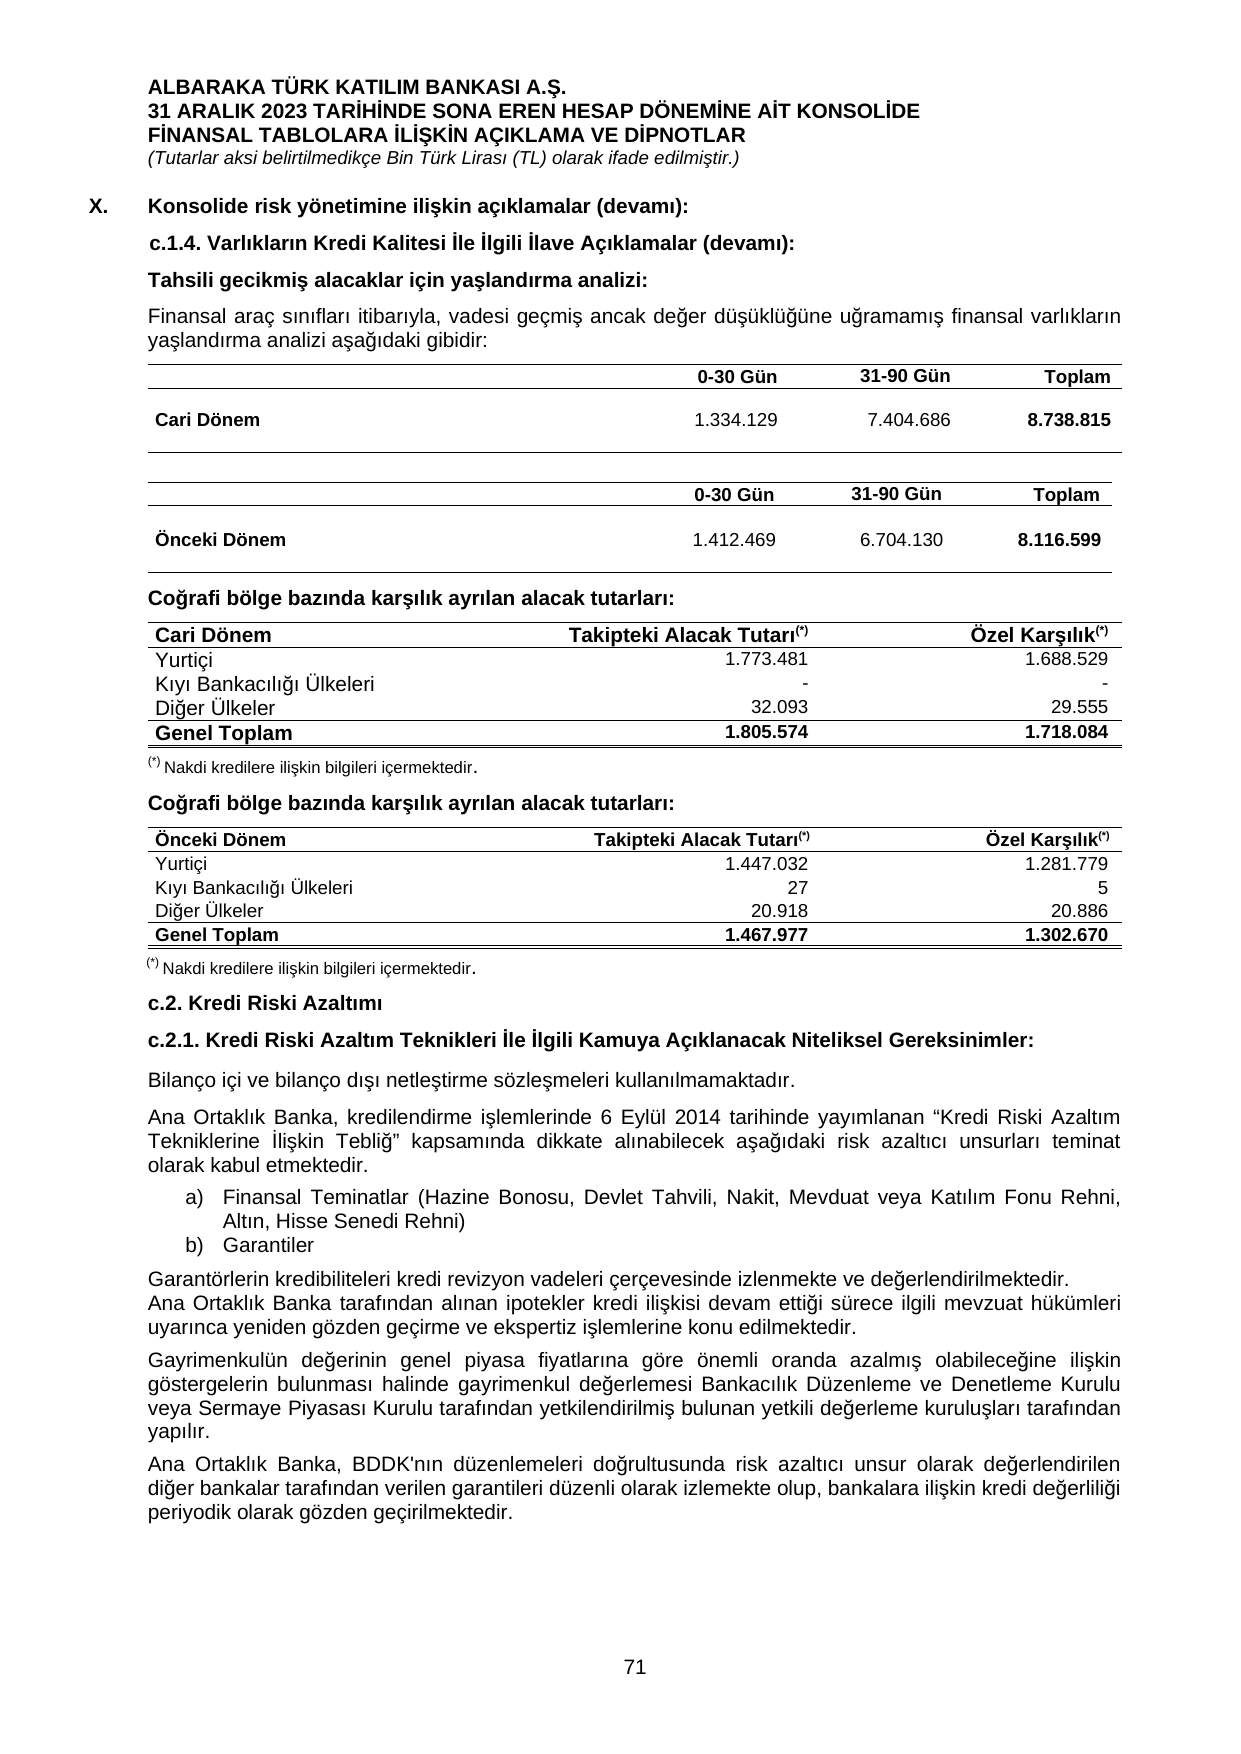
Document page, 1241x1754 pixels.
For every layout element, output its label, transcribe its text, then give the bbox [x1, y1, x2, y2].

text c.1.4. Varlıkların Kredi Kalitesi İle İlgili İlave Açıklamalar (devamı): [149, 231, 1122, 255]
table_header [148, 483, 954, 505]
text Gayrimenkulün değerinin genel piyasa fiyatlarına göre önemli oranda azalmış olabileceğine ilişkin göstergelerin bulunması halinde gayrimenkul değerlemesi Bankacılık Düzenleme ve Denetleme Kurulu veya Sermaye Piyasası Kurulu tarafından yetkilendirilmiş bulunan yetkili değerleme kuruluşları tarafından yapılır. [148, 1347, 1122, 1443]
text c.2.1. Kredi Riski Azaltım Teknikleri İle İlgili Kamuya Açıklanacak Niteliksel Gereksinimler: [148, 1028, 1122, 1052]
text X. Konsolide risk yönetimine ilişkin açıklamalar (devamı): [89, 193, 1122, 218]
text Garantörlerin kredibiliteleri kredi revizyon vadeleri çerçevesinde izlenmekte ve değerlendirilmektedir. [148, 1267, 1122, 1291]
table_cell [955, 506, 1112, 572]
text Bilanço içi ve bilanço dışı netleştirme sözleşmeleri kullanılmamaktadır. [148, 1068, 1122, 1092]
text Finansal araç sınıfları itibarıyla, vadesi geçmiş ancak değer düşüklüğüne uğramamış finansal varlıkların yaşlandırma analizi aşağıdaki gibidir: [148, 304, 1122, 352]
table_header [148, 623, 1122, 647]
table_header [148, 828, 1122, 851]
list Finansal Teminatlar (Hazine Bonosu, Devlet Tahvili, Nakit, Mevduat veya Katılım Fonu Rehni, Altın, Hisse Senedi Rehni) [185, 1185, 1122, 1233]
text (*) Nakdi kredilere ilişkin bilgileri içermektedir. [140, 955, 1122, 979]
text (*) Nakdi kredilere ilişkin bilgileri içermektedir. [142, 754, 1122, 778]
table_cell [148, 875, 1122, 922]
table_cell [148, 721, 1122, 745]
text Ana Ortaklık Banka tarafından alınan ipotekler kredi ilişkisi devam ettiği sürece ilgili mevzuat hükümleri uyarınca yeniden gözden geçirme ve ekspertiz işlemlerine konu edilmektedir. [148, 1291, 1122, 1339]
text Ana Ortaklık Banka, BDDK'nın düzenlemeleri doğrultusunda risk azaltıcı unsur olarak değerlendirilen diğer bankalar tarafından verilen garantileri düzenli olarak izlemekte olup, bankalara ilişkin kredi değerliliği periyodik olarak gözden geçirilmektedir. [148, 1452, 1122, 1523]
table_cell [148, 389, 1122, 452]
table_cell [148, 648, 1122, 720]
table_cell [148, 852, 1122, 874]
text Coğrafi bölge bazında karşılık ayrılan alacak tutarları: [148, 586, 1122, 609]
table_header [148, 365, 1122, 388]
text c.2. Kredi Riski Azaltımı [148, 991, 1122, 1015]
text Tahsili gecikmiş alacaklar için yaşlandırma analizi: [148, 267, 1122, 291]
list Garantiler [185, 1233, 1122, 1257]
text Ana Ortaklık Banka, kredilendirme işlemlerinde 6 Eylül 2014 tarihinde yayımlanan “Kredi Riski Azaltım Tekniklerine İlişkin Tebliğ” kapsamında dikkate alınabilecek aşağıdaki risk azaltıcı unsurları teminat olarak kabul etmektedir. [148, 1105, 1122, 1177]
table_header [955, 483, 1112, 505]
text Coğrafi bölge bazında karşılık ayrılan alacak tutarları: [148, 791, 1122, 815]
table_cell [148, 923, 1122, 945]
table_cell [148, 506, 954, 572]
